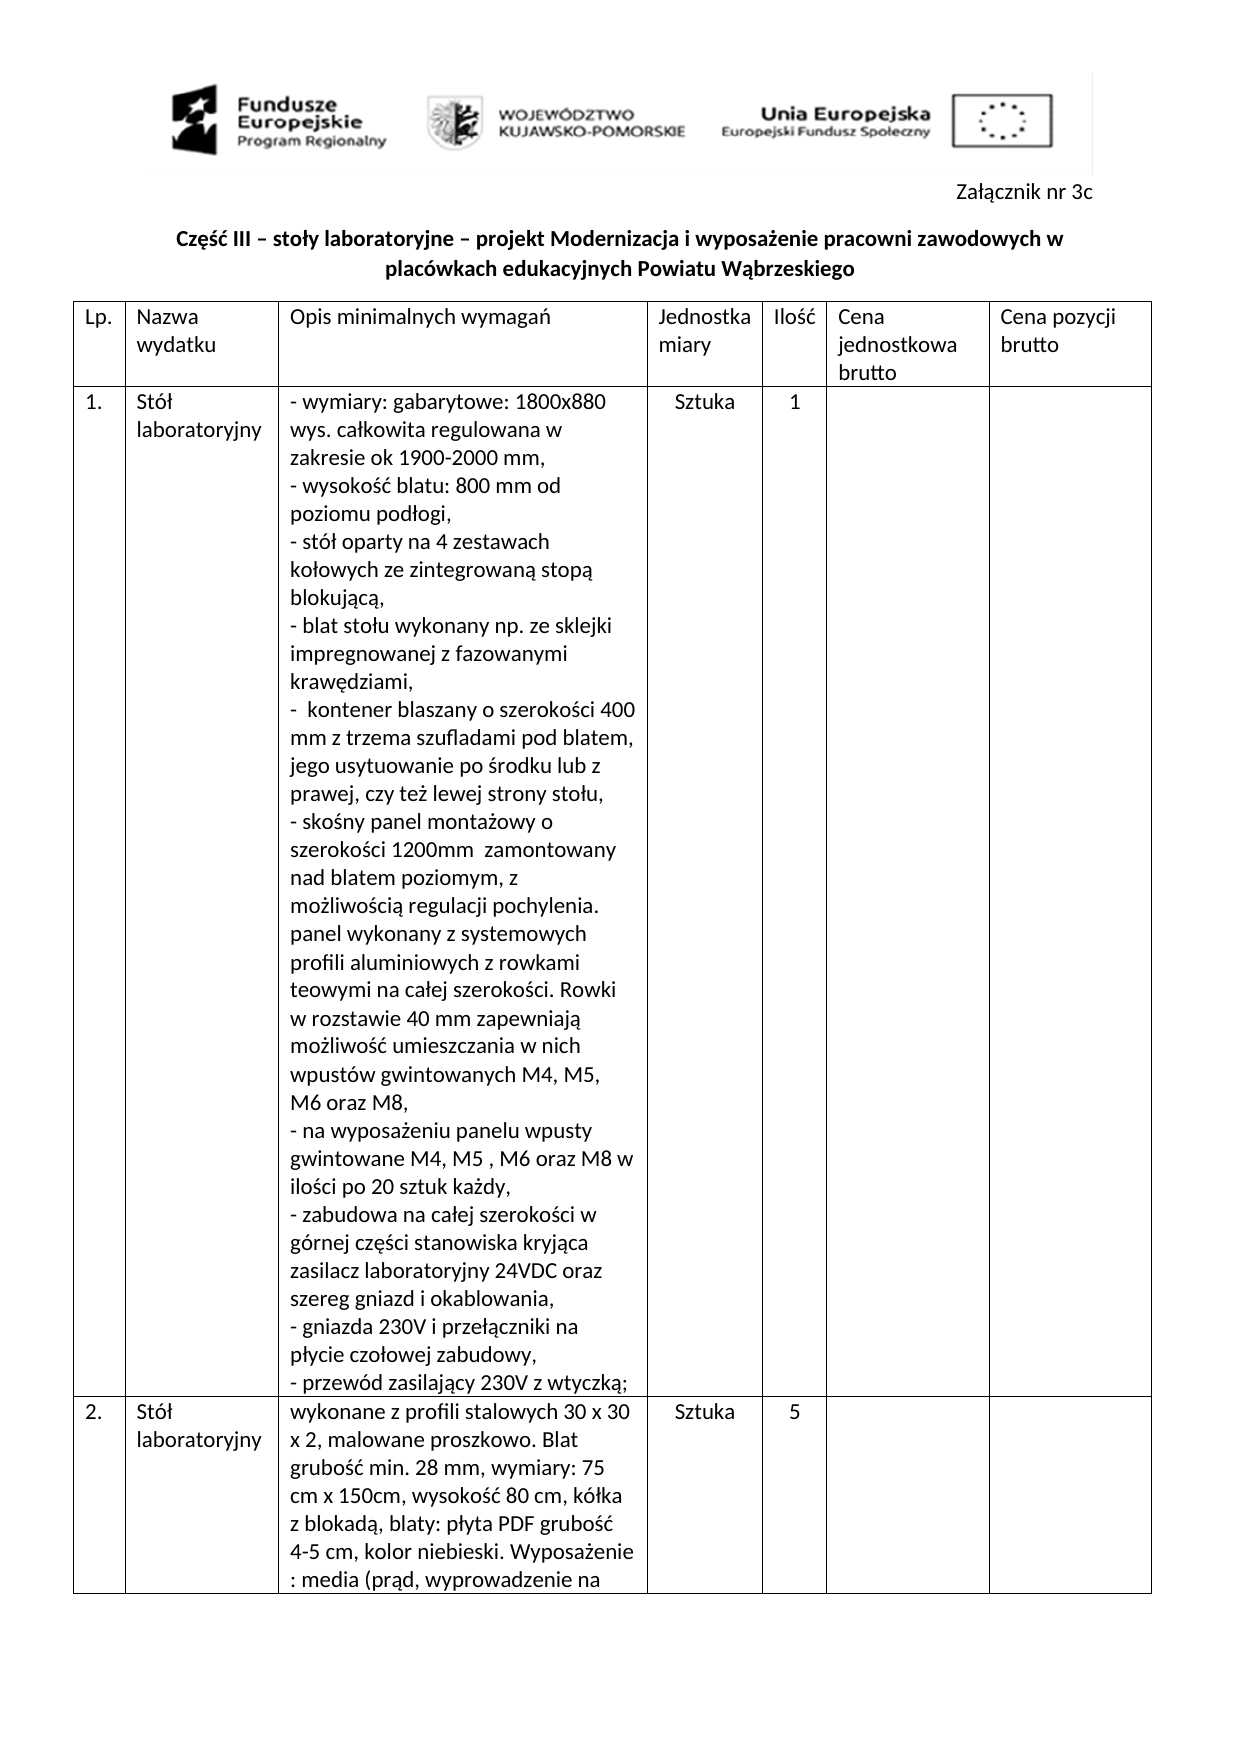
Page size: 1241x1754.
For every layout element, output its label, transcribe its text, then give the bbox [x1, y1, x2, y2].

table_cell 2. [74, 1397, 125, 1593]
table_cell - wymiary: gabarytowe: 1800x880 wys. całkowita regulowana w zakresie ok 1900-2000 mm, - wysokość blatu: 800 mm od poziomu podłogi, - stół oparty na 4 zestawach kołowych ze zintegrowaną stopą blokującą, - blat stołu wykonany np. ze sklejki impregnowanej z fazowanymi krawędziami, - kontener blaszany o szerokości 400 mm z trzema szufladami pod blatem, jego usytuowanie po środku lub z prawej, czy też lewej strony stołu, - skośny panel montażowy o szerokości 1200mm zamontowany nad blatem poziomym, z możliwością regulacji pochylenia. panel wykonany z systemowych profili aluminiowych z rowkami teowymi na całej szerokości. Rowki w rozstawie 40 mm zapewniają możliwość umieszczania w nich wpustów gwintowanych M4, M5, M6 oraz M8, - na wyposażeniu panelu wpusty gwintowane M4, M5 , M6 oraz M8 w ilości po 20 sztuk każdy, - zabudowa na całej szerokości w górnej części stanowiska kryjąca zasilacz laboratoryjny 24VDC oraz szereg gniazd i okablowania, - gniazda 230V i przełączniki na płycie czołowej zabudowy, - przewód zasilający 230V z wtyczką; [279, 387, 647, 1396]
table_cell 5 [763, 1397, 826, 1593]
table_header Opis minimalnych wymagań [279, 302, 647, 386]
table_cell [827, 1397, 989, 1593]
text Część III – stoły laboratoryjne – projekt Modernizacja i wyposażenie pracowni zawodowych w placówkach edukacyjnych Powiatu Wąbrzeskiego [148, 224, 1093, 282]
table_cell Stół laboratoryjny [126, 387, 278, 1396]
table_cell Sztuka [648, 1397, 762, 1593]
picture [147, 73, 1093, 177]
table_cell [990, 1397, 1151, 1593]
table_cell Sztuka [648, 387, 762, 1396]
table_header Cena jednostkowa brutto [827, 302, 989, 386]
table_header Cena pozycji brutto [990, 302, 1151, 386]
table_header Lp. [74, 302, 125, 386]
table_header Jednostka miary [648, 302, 762, 386]
table_cell 1 [763, 387, 826, 1396]
text Załącznik nr 3c [148, 177, 1093, 205]
table_header Nazwa wydatku [126, 302, 278, 386]
table_header Ilość [763, 302, 826, 386]
table_cell Stół laboratoryjny [126, 1397, 278, 1593]
table_cell [990, 387, 1151, 1396]
table_cell [827, 387, 989, 1396]
table_cell 1. [74, 387, 125, 1396]
